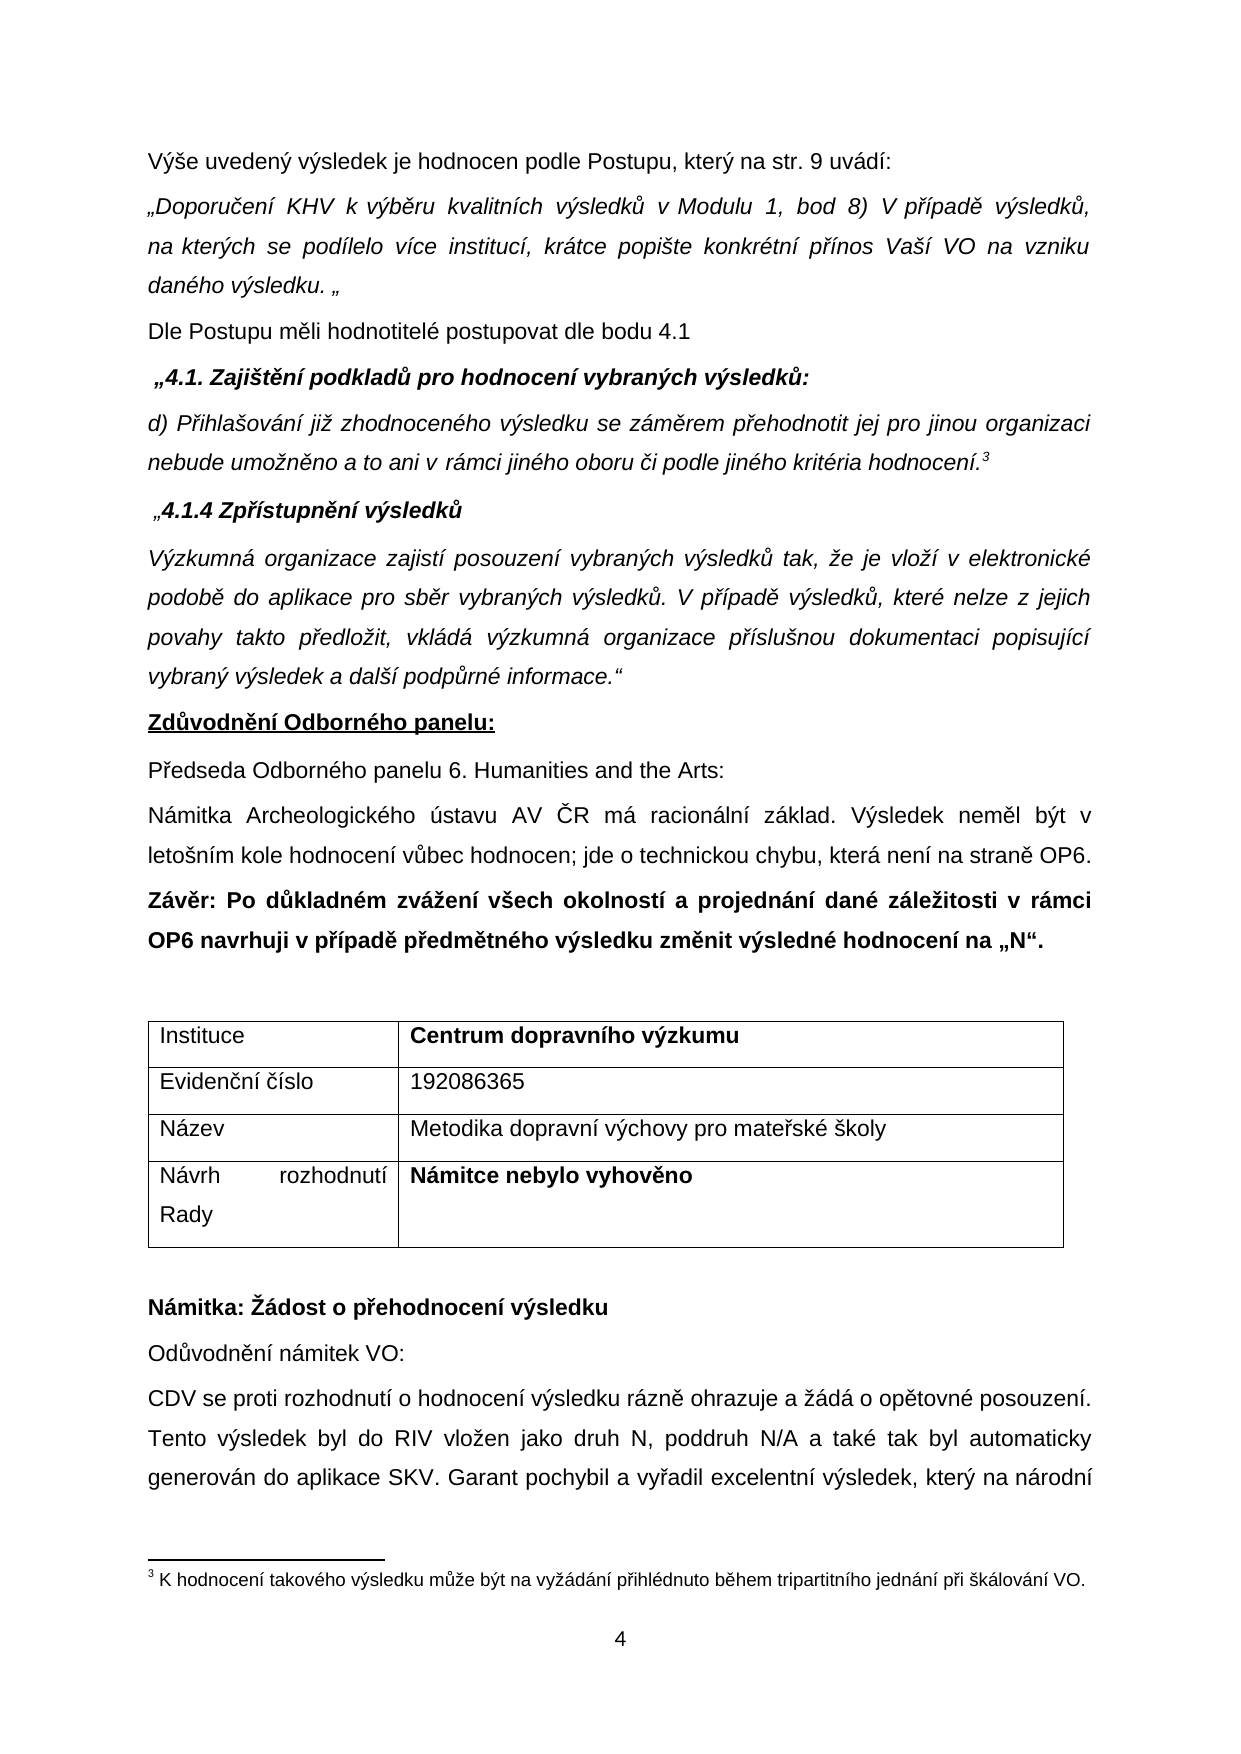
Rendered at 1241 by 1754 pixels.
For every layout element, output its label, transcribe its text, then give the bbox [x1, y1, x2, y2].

table_cell Název [149, 1115, 398, 1161]
text Závěr: Po důkladném zvážení všech okolností a projednání dané záležitosti v rámci OP6 navrhuji v případě předmětného výsledku změnit výsledné hodnocení na „N“. [139, 885, 1101, 955]
text „4.1. Zajištění podkladů pro hodnocení vybraných výsledků: [148, 364, 1093, 390]
text Předseda Odborného panelu 6. Humanities and the Arts: [139, 754, 1101, 783]
text „Doporučení KHV k výběru kvalitních výsledků v Modulu 1, bod 8) V případě výsledků, na kterých se podílelo více institucí, krátce popište konkrétní přínos Vaší VO na vzniku daného výsledku. „ [148, 193, 1093, 299]
table_header Instituce [149, 1022, 398, 1067]
table_cell Návrh rozhodnutí Rady [149, 1162, 398, 1247]
text Zdůvodnění Odborného panelu: [148, 709, 1093, 735]
table_cell Evidenční číslo [149, 1068, 398, 1114]
table_cell Námitce nebylo vyhověno [399, 1162, 1063, 1247]
text Dle Postupu měli hodnotitelé postupovat dle bodu 4.1 [148, 318, 1093, 344]
text Výše uvedený výsledek je hodnocen podle Postupu, který na str. 9 uvádí: [148, 148, 1093, 174]
text d) Přihlašování již zhodnoceného výsledku se záměrem přehodnotit jej pro jinou organizaci nebude umožněno a to ani v rámci jiného oboru či podle jiného kritéria hodnocení. [148, 409, 1093, 475]
table_cell Metodika dopravní výchovy pro mateřské školy [399, 1115, 1063, 1161]
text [148, 1385, 1093, 1491]
table_header Centrum dopravního výzkumu [399, 1022, 1063, 1067]
table_cell 192086365 [399, 1068, 1063, 1114]
text Námitka Archeologického ústavu AV ČR má racionální základ. Výsledek neměl být v letošním kole hodnocení vůbec hodnocen; jde o technickou chybu, která není na straně OP6. [139, 800, 1101, 868]
text Námitka: Žádost o přehodnocení výsledku [148, 1294, 1093, 1320]
text „4.1.4 Zpřístupnění výsledků [139, 495, 1101, 525]
text Odůvodnění námitek VO: [148, 1339, 1093, 1366]
text Výzkumná organizace zajistí posouzení vybraných výsledků tak, že je vloží v elektronické podobě do aplikace pro sběr vybraných výsledků. V případě výsledků, které nelze z jejich povahy takto předložit, vkládá výzkumná organizace příslušnou dokumentaci popisující vybraný výsledek a další podpůrné informace.“ [148, 544, 1093, 689]
